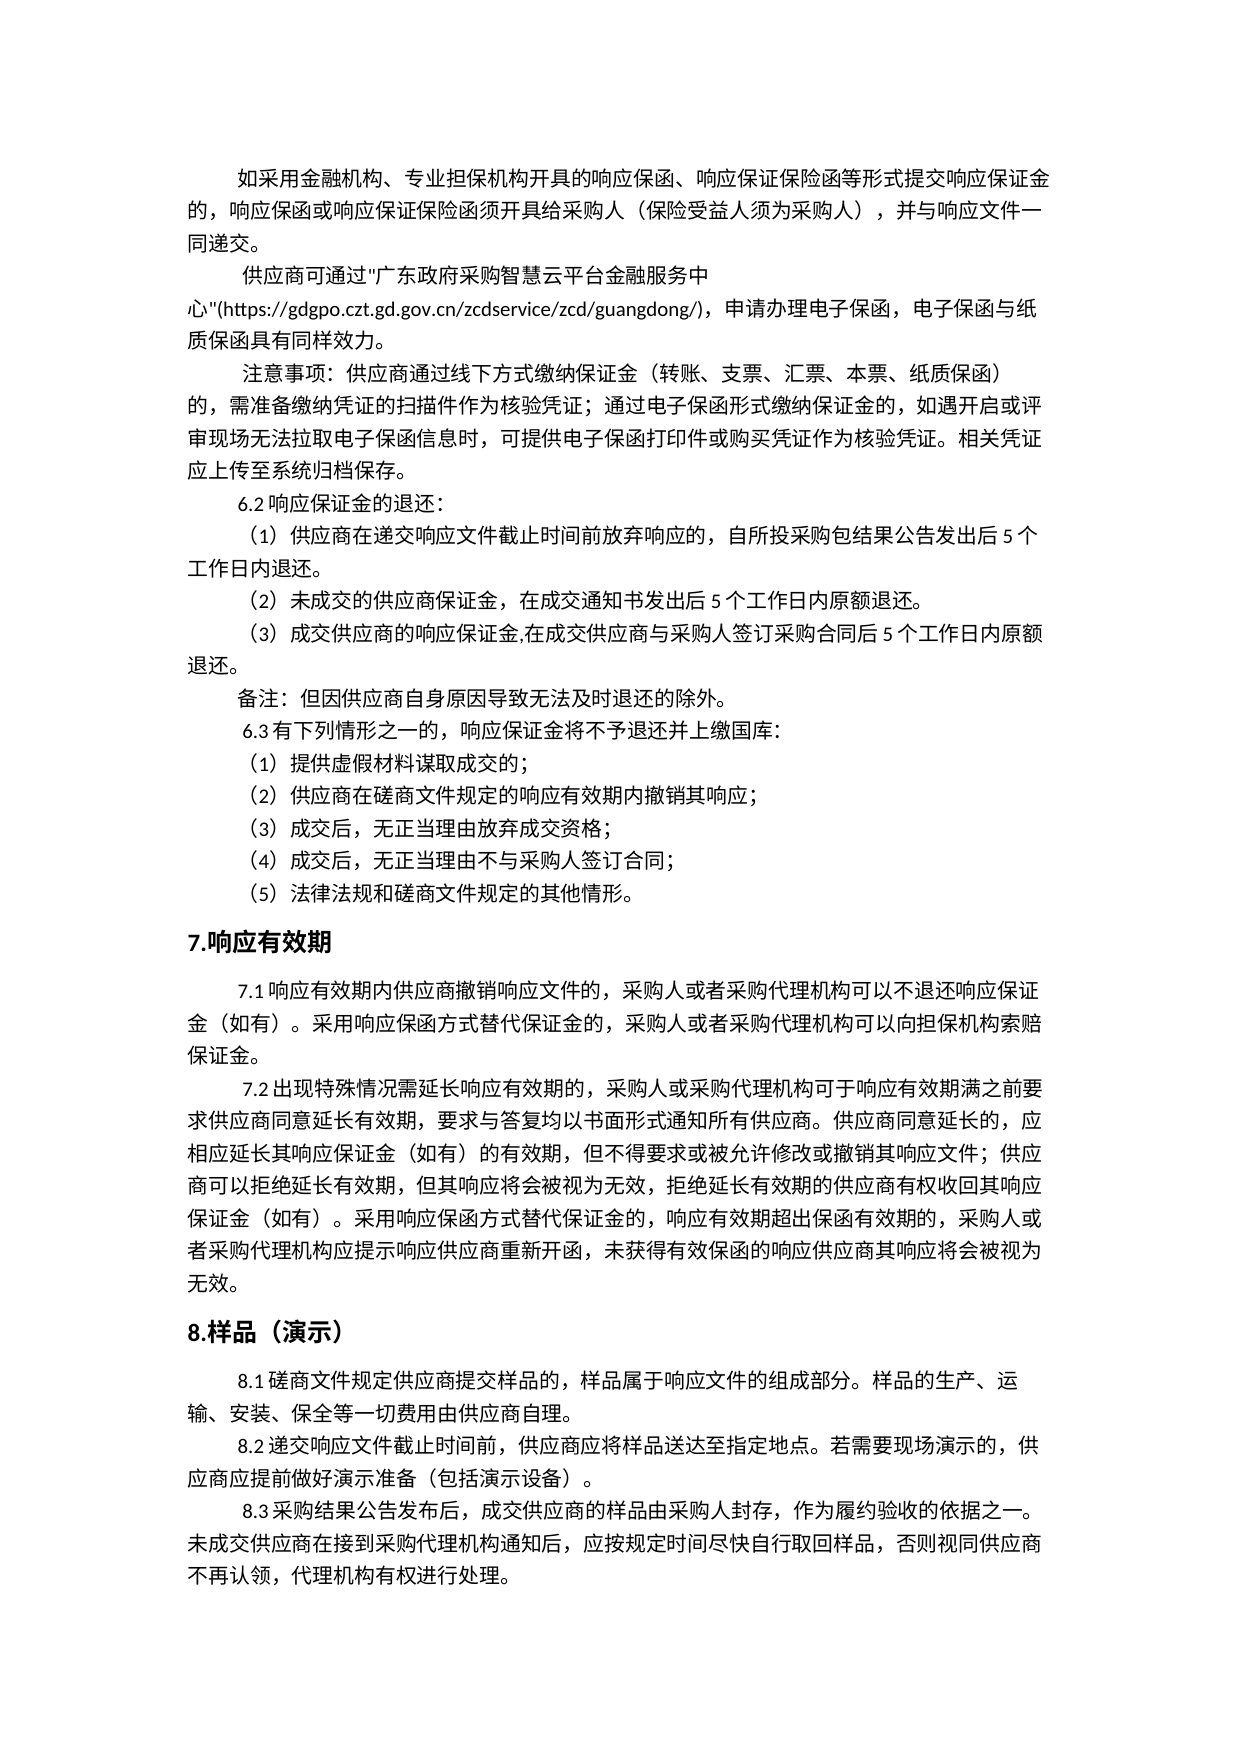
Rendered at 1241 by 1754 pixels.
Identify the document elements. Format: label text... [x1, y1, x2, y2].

text 6.3有下列情形之一的，响应保证金将不予退还并上缴国库： [187, 714, 1053, 747]
text （2）供应商在磋商文件规定的响应有效期内撤销其响应； [187, 779, 1053, 812]
text 7.响应有效期 [187, 909, 1053, 974]
text 6.2响应保证金的退还： [187, 487, 1053, 519]
text 7.1响应有效期内供应商撤销响应文件的，采购人或者采购代理机构可以不退还响应保证金（如有）。采用响应保函方式替代保证金的，采购人或者采购代理机构可以向担保机构索赔保证金。 [187, 974, 1053, 1072]
text （3）成交供应商的响应保证金,在成交供应商与采购人签订采购合同后5个工作日内原额退还。 [187, 617, 1053, 682]
text （4）成交后，无正当理由不与采购人签订合同； [187, 844, 1053, 877]
text 7.2出现特殊情况需延长响应有效期的，采购人或采购代理机构可于响应有效期满之前要求供应商同意延长有效期，要求与答复均以书面形式通知所有供应商。供应商同意延长的，应相应延长其响应保证金（如有）的有效期，但不得要求或被允许修改或撤销其响应文件；供应商可以拒绝延长有效期，但其响应将会被视为无效，拒绝延长有效期的供应商有权收回其响应保证金（如有）。采用响应保函方式替代保证金的，响应有效期超出保函有效期的，采购人或者采购代理机构应提示响应供应商重新开函，未获得有效保函的响应供应商其响应将会被视为无效。 [187, 1072, 1053, 1299]
text 注意事项：供应商通过线下方式缴纳保证金（转账、支票、汇票、本票、纸质保函）的，需准备缴纳凭证的扫描件作为核验凭证；通过电子保函形式缴纳保证金的，如遇开启或评审现场无法拉取电子保函信息时，可提供电子保函打印件或购买凭证作为核验凭证。相关凭证应上传至系统归档保存。 [187, 357, 1053, 487]
text 8.1磋商文件规定供应商提交样品的，样品属于响应文件的组成部分。样品的生产、运输、安装、保全等一切费用由供应商自理。 [187, 1364, 1053, 1429]
text （1）供应商在递交响应文件截止时间前放弃响应的，自所投采购包结果公告发出后5个工作日内退还。 [187, 519, 1053, 584]
text 8.样品（演示） [187, 1299, 1053, 1364]
text 8.2递交响应文件截止时间前，供应商应将样品送达至指定地点。若需要现场演示的，供应商应提前做好演示准备（包括演示设备）。 [187, 1429, 1053, 1494]
text 8.3采购结果公告发布后，成交供应商的样品由采购人封存，作为履约验收的依据之一。未成交供应商在接到采购代理机构通知后，应按规定时间尽快自行取回样品，否则视同供应商不再认领，代理机构有权进行处理。 [187, 1494, 1053, 1592]
text 供应商可通过"广东政府采购智慧云平台金融服务中心"(https://gdgpo.czt.gd.gov.cn/zcdservice/zcd/guangdong/)，申请办理电子保函，电子保函与纸质保函具有同样效力。 [187, 259, 1053, 357]
text 如采用金融机构、专业担保机构开具的响应保函、响应保证保险函等形式提交响应保证金的，响应保函或响应保证保险函须开具给采购人（保险受益人须为采购人），并与响应文件一同递交。 [187, 162, 1053, 259]
text （1）提供虚假材料谋取成交的； [187, 747, 1053, 779]
text 备注：但因供应商自身原因导致无法及时退还的除外。 [187, 682, 1053, 714]
text （5）法律法规和磋商文件规定的其他情形。 [187, 877, 1053, 909]
text （2）未成交的供应商保证金，在成交通知书发出后5个工作日内原额退还。 [187, 584, 1053, 617]
text （3）成交后，无正当理由放弃成交资格； [187, 812, 1053, 844]
